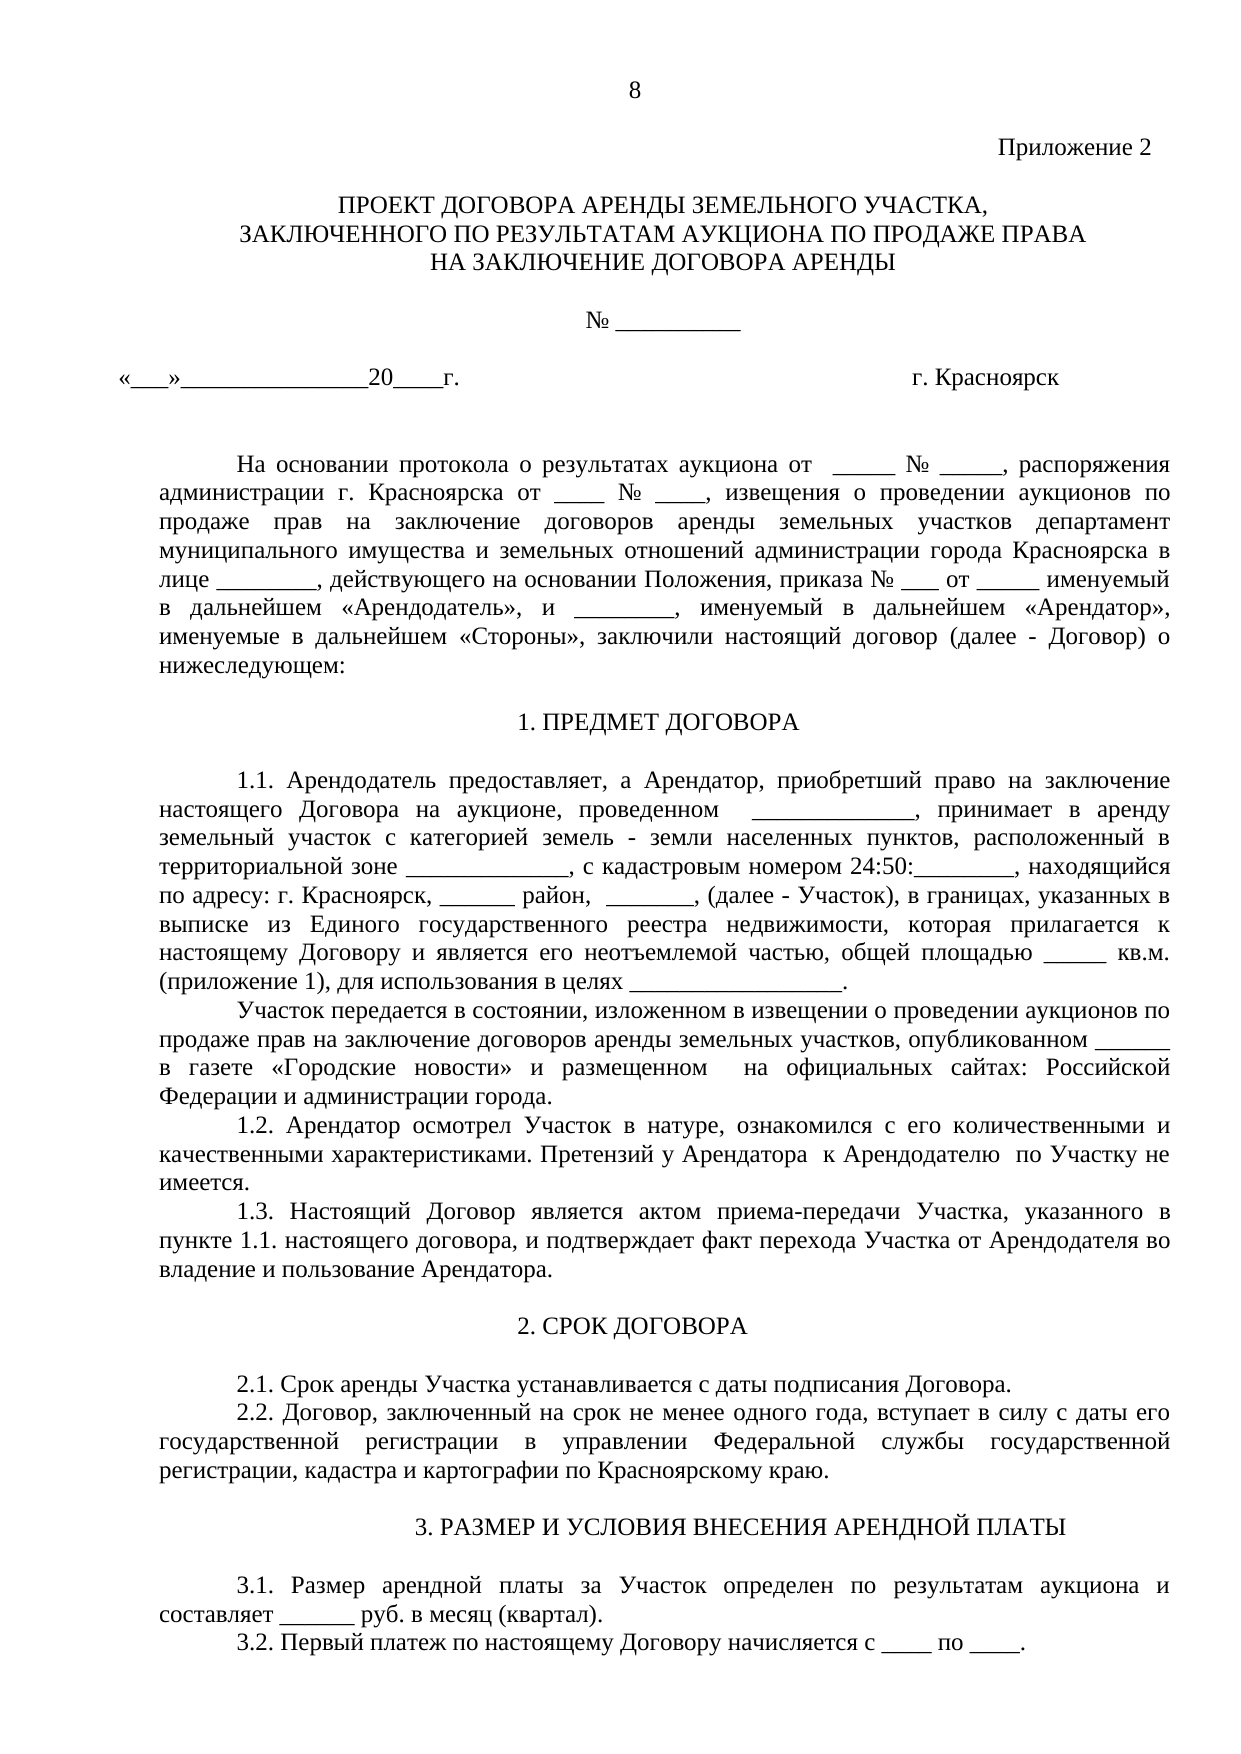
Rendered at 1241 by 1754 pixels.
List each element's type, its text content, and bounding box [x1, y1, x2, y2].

text заключенного по результатам аукциона по продаже права [118, 219, 1152, 247]
text № __________ [118, 305, 1152, 334]
text на заключение договора аренды [118, 247, 1152, 276]
text Приложение 2 [118, 132, 1152, 161]
text Проект Договора аренды земельного участка, [118, 190, 1152, 219]
text «___»_______________20____г. г. Красноярск [118, 362, 1152, 391]
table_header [148, 449, 1182, 1656]
